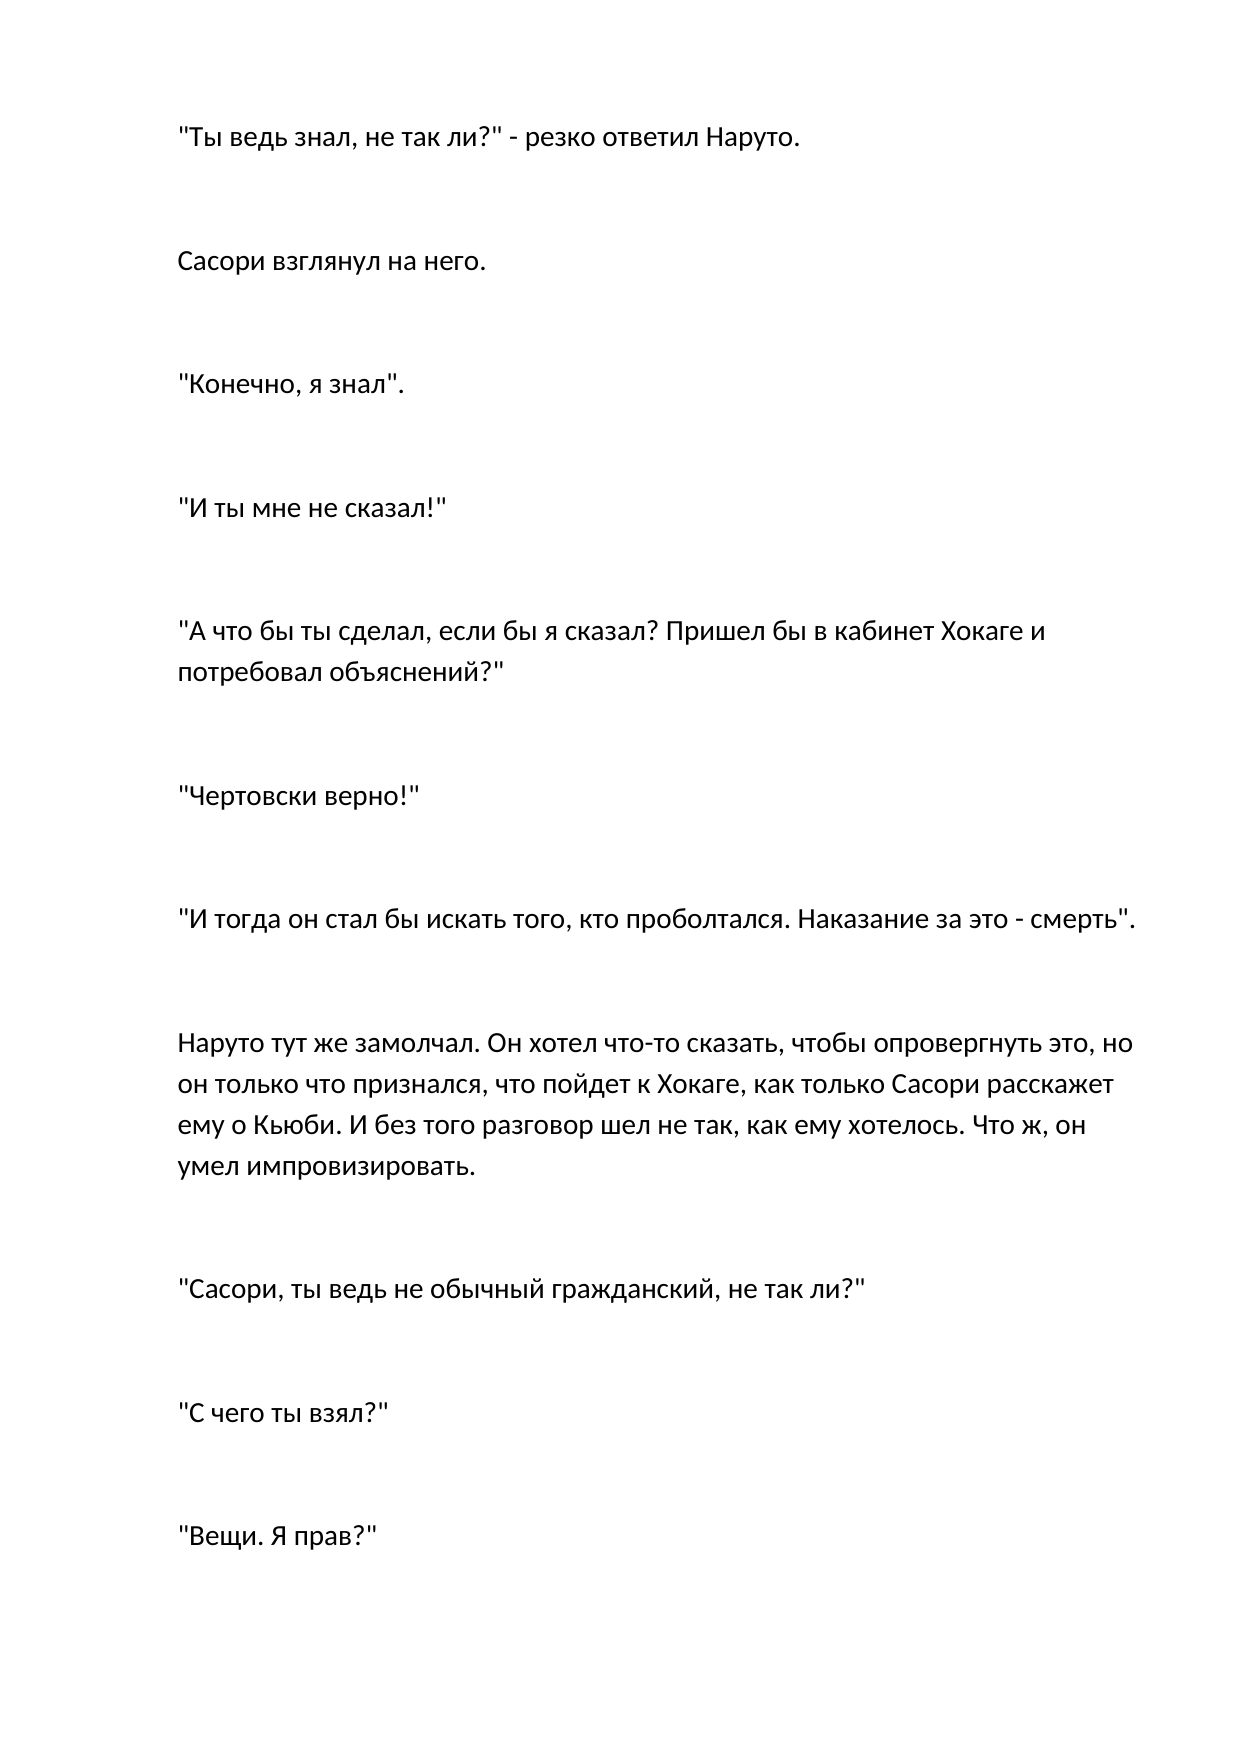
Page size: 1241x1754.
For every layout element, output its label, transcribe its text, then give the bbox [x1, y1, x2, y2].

text "И ты мне не сказал!" [177, 489, 1152, 524]
text "Ты ведь знал, не так ли?" - резко ответил Наруто. [177, 118, 1152, 154]
text "А что бы ты сделал, если бы я сказал? Пришел бы в кабинет Хокаге и потребовал объяснений?" [177, 612, 1152, 689]
text "Сасори, ты ведь не обычный гражданский, не так ли?" [177, 1270, 1152, 1306]
text "Конечно, я знал". [177, 365, 1152, 401]
text Сасори взглянул на него. [177, 242, 1152, 277]
text "С чего ты взял?" [177, 1394, 1152, 1429]
text "Вещи. Я прав?" [177, 1517, 1152, 1553]
text Наруто тут же замолчал. Он хотел что-то сказать, чтобы опровергнуть это, но он только что признался, что пойдет к Хокаге, как только Сасори расскажет ему о Кьюби. И без того разговор шел не так, как ему хотелось. Что ж, он умел импровизировать. [177, 1024, 1152, 1182]
text "И тогда он стал бы искать того, кто проболтался. Наказание за это - смерть". [177, 900, 1152, 936]
text "Чертовски верно!" [177, 777, 1152, 812]
